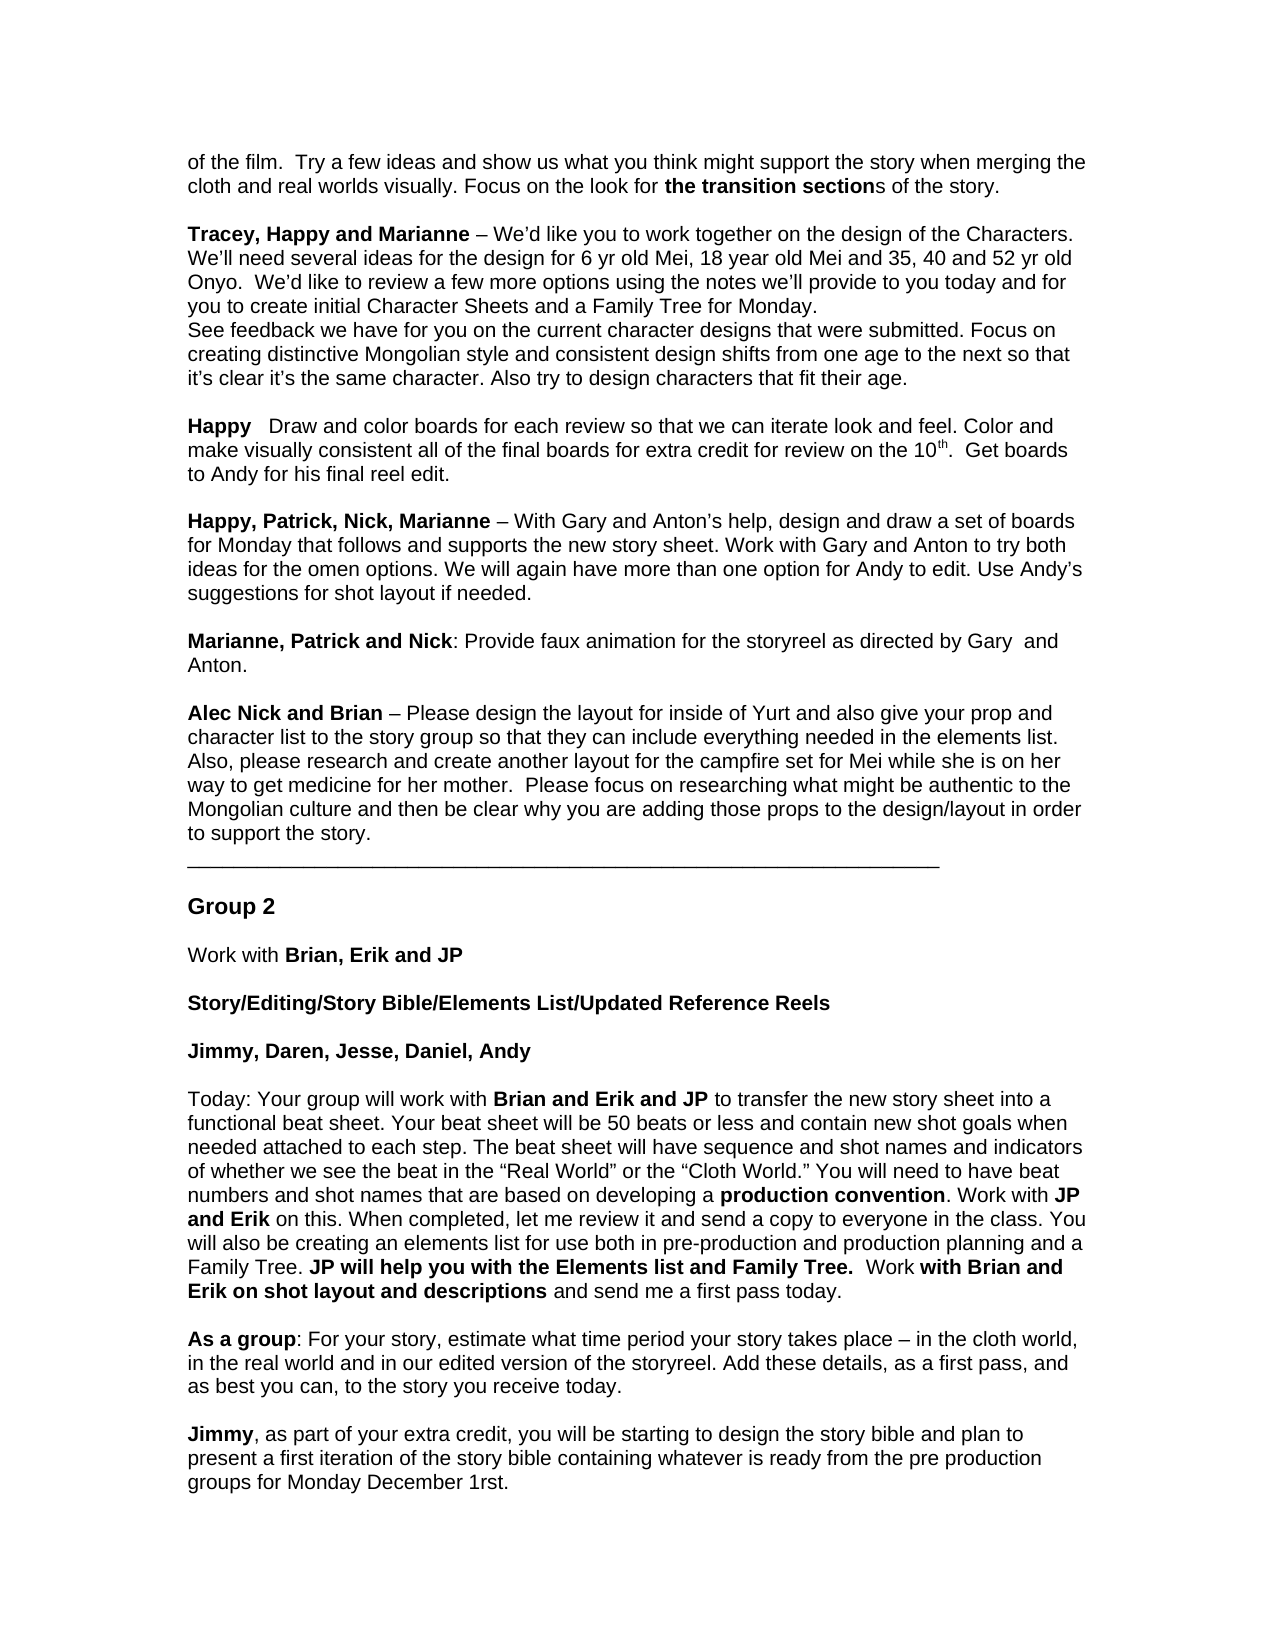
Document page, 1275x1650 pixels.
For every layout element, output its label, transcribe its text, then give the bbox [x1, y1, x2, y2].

text Work with Brian, Erik and JP [187, 943, 1087, 967]
text Group 2 [187, 893, 1087, 919]
text Story/Editing/Story Bible/Elements List/Updated Reference Reels [187, 991, 1087, 1015]
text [187, 150, 1087, 198]
text As a group: For your story, estimate what time period your story takes place – in the cloth world, in the real world and in our edited version of the storyreel. Add these details, as a first pass, and as best you can, to the story you receive today. [187, 1326, 1087, 1398]
text Jimmy, as part of your extra credit, you will be starting to design the story bible and plan to present a first iteration of the story bible containing whatever is ready from the pre production groups for Monday December 1rst. [187, 1422, 1087, 1494]
text Tracey, Happy and Marianne – We’d like you to work together on the design of the Characters. We’ll need several ideas for the design for 6 yr old Mei, 18 year old Mei and 35, 40 and 52 yr old Onyo. We’d like to review a few more options using the notes we’ll provide to you today and for you to create initial Character Sheets and a Family Tree for Monday. [187, 222, 1087, 318]
text Jimmy, Daren, Jesse, Daniel, Andy [187, 1039, 1087, 1063]
text Happy Draw and color boards for each review so that we can iterate look and feel. Color and make visually consistent all of the final boards for extra credit for review on the 10th. Get boards to Andy for his final reel edit. [187, 413, 1087, 485]
text See feedback we have for you on the current character designs that were submitted. Focus on creating distinctive Mongolian style and consistent design shifts from one age to the next so that it’s clear it’s the same character. Also try to design characters that fit their age. [187, 318, 1087, 389]
text Happy, Patrick, Nick, Marianne – With Gary and Anton’s help, design and draw a set of boards for Monday that follows and supports the new story sheet. Work with Gary and Anton to try both ideas for the omen options. We will again have more than one option for Andy to edit. Use Andy’s suggestions for shot layout if needed. [187, 509, 1087, 605]
text Marianne, Patrick and Nick: Provide faux animation for the storyreel as directed by Gary and Anton. [187, 629, 1087, 677]
text Today: Your group will work with Brian and Erik and JP to transfer the new story sheet into a functional beat sheet. Your beat sheet will be 50 beats or less and contain new shot goals when needed attached to each step. The beat sheet will have sequence and shot names and indicators of whether we see the beat in the “Real World” or the “Cloth World.” You will need to have beat numbers and shot names that are based on developing a production convention. Work with JP and Erik on this. When completed, let me review it and send a copy to everyone in the class. You will also be creating an elements list for use both in pre-production and production planning and a Family Tree. JP will help you with the Elements list and Family Tree. Work with Brian and Erik on shot layout and descriptions and send me a first pass today. [187, 1087, 1087, 1302]
text Alec Nick and Brian – Please design the layout for inside of Yurt and also give your prop and character list to the story group so that they can include everything needed in the elements list. Also, please research and create another layout for the campfire set for Mei while she is on her way to get medicine for her mother. Please focus on researching what might be authentic to the Mongolian culture and then be clear why you are adding those props to the design/layout in order to support the story. [187, 701, 1087, 845]
text _________________________________________________________________ [187, 845, 1087, 869]
